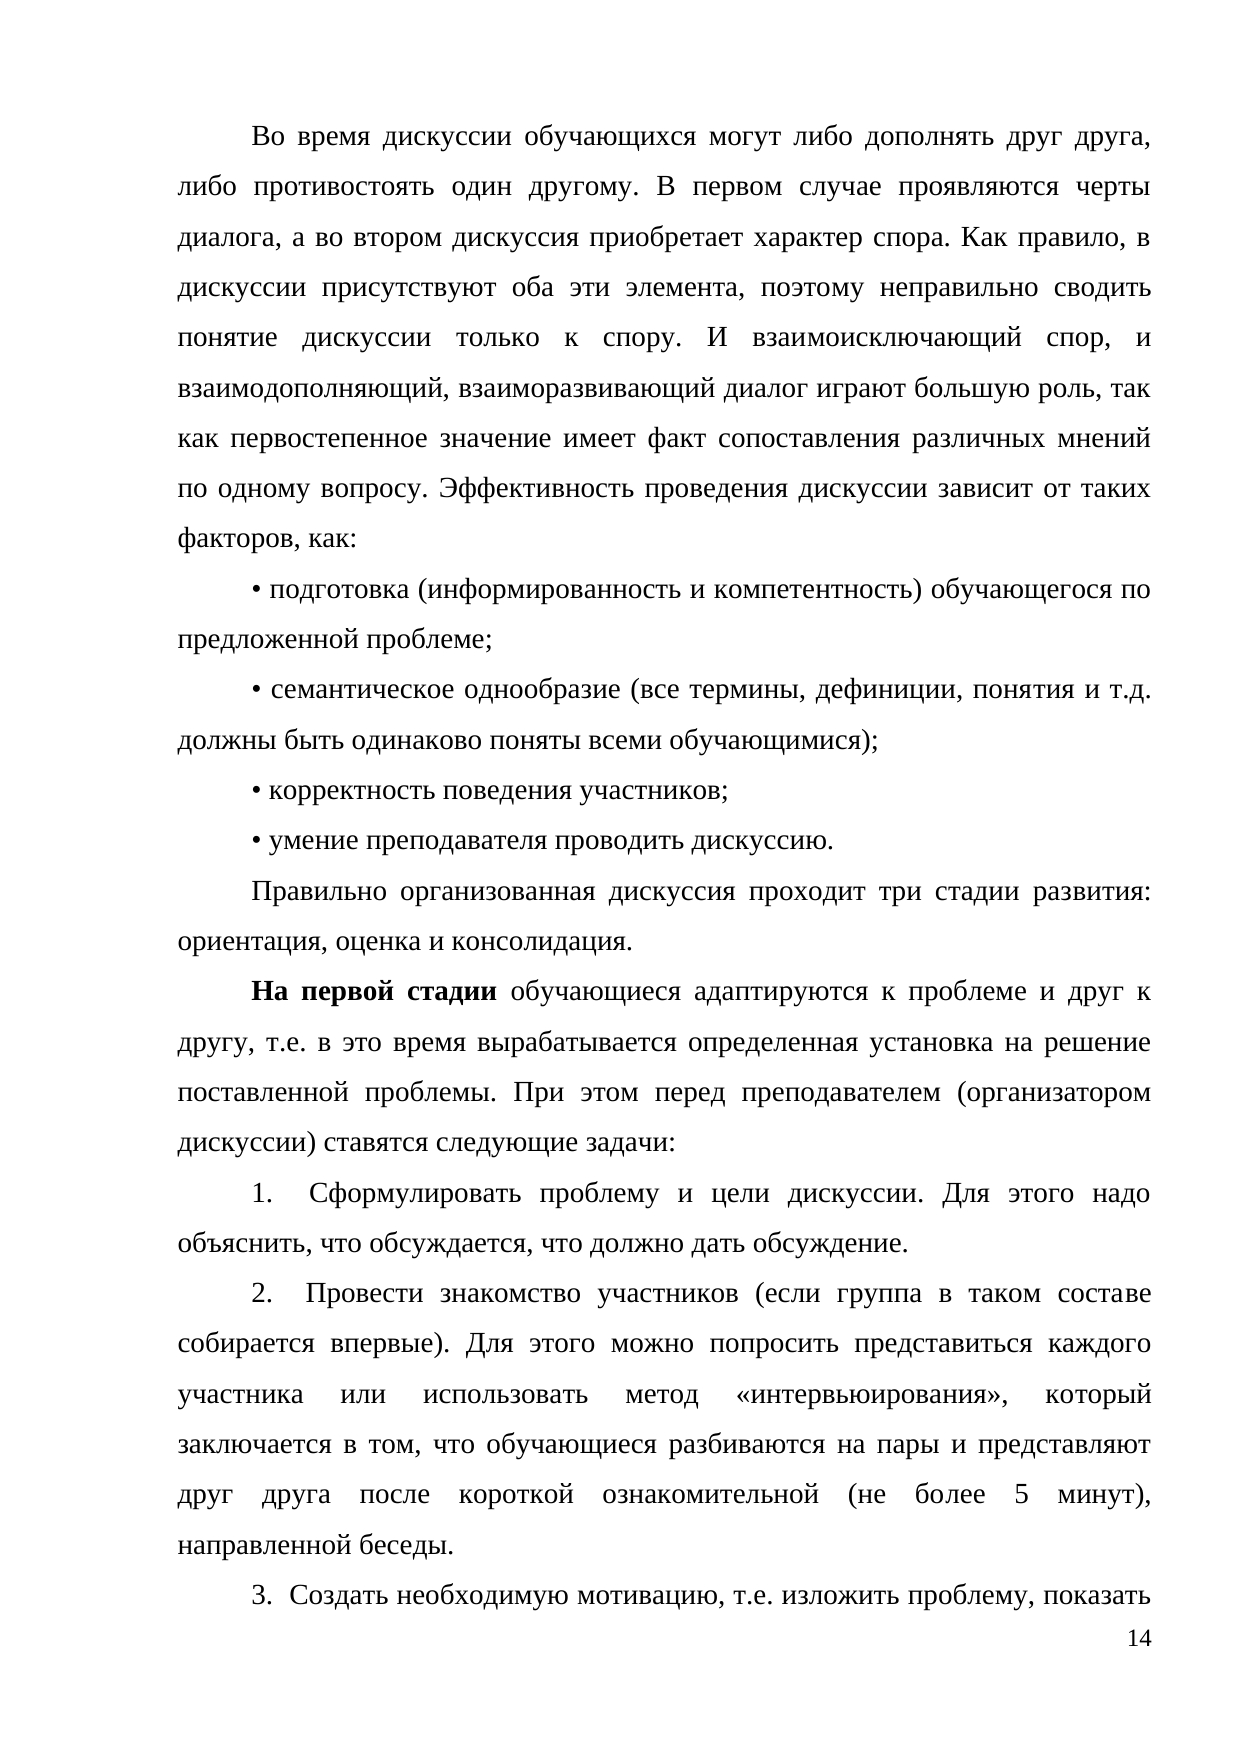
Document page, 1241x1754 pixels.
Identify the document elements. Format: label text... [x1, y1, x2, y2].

text Во время дискуссии обучающихся могут либо дополнять друг друга, либо противостоять один другому. В первом случае проявляются черты диалога, а во втором дискуссия приобретает характер спора. Как правило, в дискуссии присутствуют оба эти элемента, поэтому неправильно сводить понятие дискуссии только к спору. И взаимоисключающий спор, и взаимодополняющий, взаиморазвивающий диалог играют большую роль, так как первостепенное значение имеет факт сопоставления различных мнений по одному вопросу. Эффективность проведения дискуссии зависит от таких факторов, как: [177, 118, 1152, 554]
text 1. Сформулировать проблему и цели дискуссии. Для этого надо объяснить, что обсуждается, что должно дать обсуждение. [177, 1175, 1152, 1258]
text • подготовка (информированность и компетентность) обучающегося по предложенной проблеме; [177, 571, 1152, 655]
text • умение преподавателя проводить дискуссию. [177, 822, 1152, 856]
text На первой стадии обучающиеся адаптируются к проблеме и друг к другу, т.е. в это время вырабатывается определенная установка на решение поставленной проблемы. При этом перед преподавателем (организатором дискуссии) ставятся следующие задачи: [177, 973, 1152, 1158]
text Правильно организованная дискуссия проходит три стадии развития: ориентация, оценка и консолидация. [177, 873, 1152, 957]
text 2. Провести знакомство участников (если группа в таком составе собирается впервые). Для этого можно попросить представиться каждого участника или использовать метод «интервьюирования», который заключается в том, что обучающиеся разбиваются на пары и представляют друг друга после короткой ознакомительной (не более 5 минут), направленной беседы. [177, 1275, 1152, 1560]
text • семантическое однообразие (все термины, дефиниции, понятия и т.д. должны быть одинаково поняты всеми обучающимися); [177, 672, 1152, 755]
text • корректность поведения участников; [177, 772, 1152, 806]
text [177, 1577, 1152, 1611]
